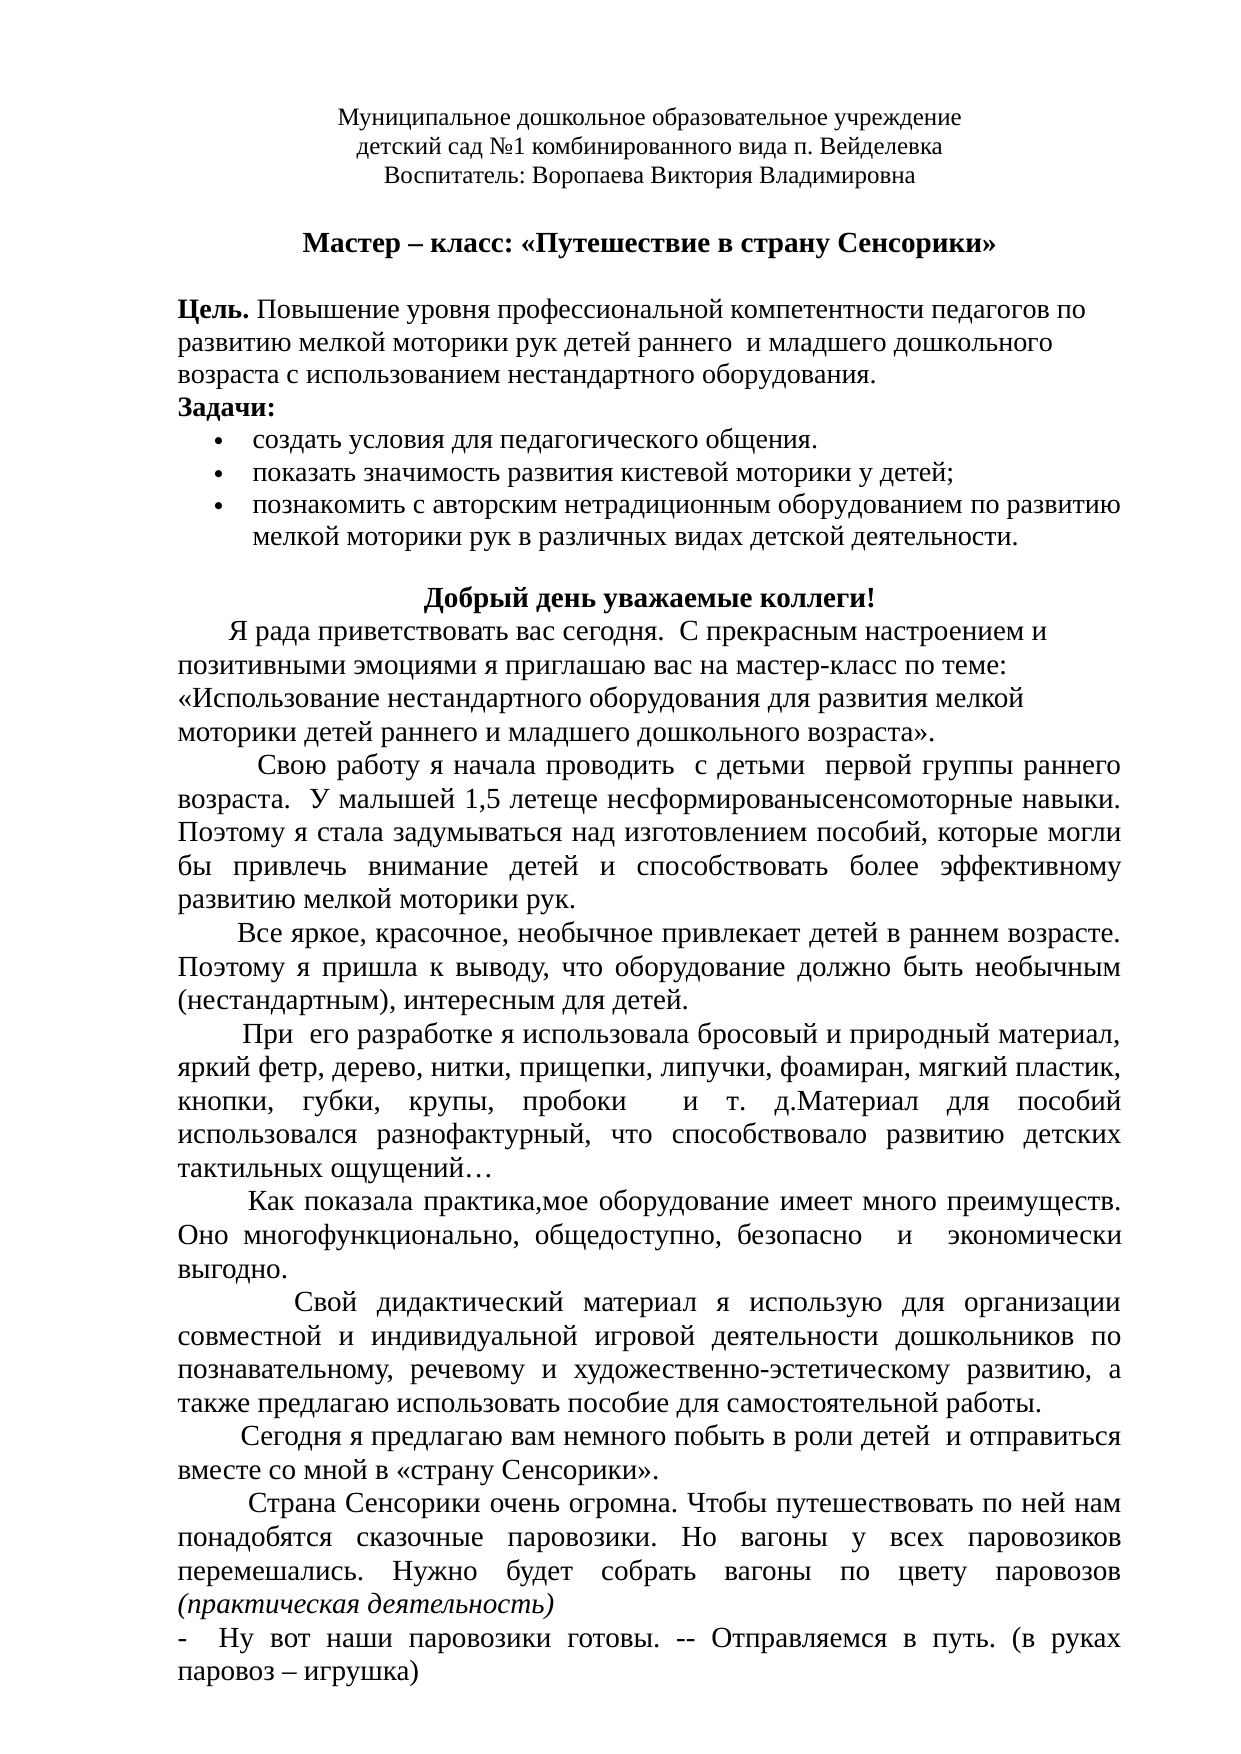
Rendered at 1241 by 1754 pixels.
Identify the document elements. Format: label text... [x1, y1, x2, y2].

text При его разработке я использовала бросовый и природный материал, яркий фетр, дерево, нитки, прищепки, липучки, фоамиран, мягкий пластик, кнопки, губки, крупы, пробоки и т. д.Материал для пособий использовался разнофактурный, что способствовало развитию детских тактильных ощущений… [177, 1016, 1122, 1183]
text Страна Сенсорики очень огромна. Чтобы путешествовать по ней нам понадобятся сказочные паровозики. Но вагоны у всех паровозиков перемешались. Нужно будет собрать вагоны по цвету паровозов (практическая деятельность) [177, 1486, 1122, 1620]
text Свою работу я начала проводить с детьми первой группы раннего возраста. У малышей 1,5 летеще несформированысенсомоторные навыки. Поэтому я стала задумываться над изготовлением пособий, которые могли бы привлечь внимание детей и способствовать более эффективному развитию мелкой моторики рук. [177, 747, 1122, 915]
text Задачи: [177, 390, 1122, 422]
list показать значимость развития кистевой моторики у детей; [215, 454, 1122, 487]
text Добрый день уважаемые коллеги! [177, 580, 1122, 613]
text Цель. Повышение уровня профессиональной компетентности педагогов по развитию мелкой моторики рук детей раннего и младшего дошкольного возраста с использованием нестандартного оборудования. [177, 293, 1122, 390]
list познакомить с авторским нетрадиционным оборудованием по развитию мелкой моторики рук в различных видах детской деятельности. [215, 487, 1122, 552]
text - Ну вот наши паровозики готовы. -- Отправляемся в путь. (в руках паровоз – игрушка) [177, 1620, 1122, 1687]
list создать условия для педагогического общения. [215, 422, 1122, 454]
text Все яркое, красочное, необычное привлекает детей в раннем возрасте. Поэтому я пришла к выводу, что оборудование должно быть необычным (нестандартным), интересным для детей. [177, 915, 1122, 1016]
text Сегодня я предлагаю вам немного побыть в роли детей и отправиться вместе со мной в «страну Сенсорики». [177, 1418, 1122, 1486]
text Как показала практика,мое оборудование имеет много преимуществ. Ономногофункционально,общедоступно,безопасно и экономически выгодно. [177, 1183, 1122, 1284]
text Свой дидактический материал я использую для организации совместной и индивидуальной игровой деятельности дошкольников по познавательному, речевому и художественно-эстетическому развитию, а также предлагаю использовать пособие для самостоятельной работы. [177, 1284, 1122, 1418]
text Я рада приветствовать вас сегодня. С прекрасным настроением и позитивными эмоциями я приглашаю вас на мастер-класс по теме: «Использование нестандартного оборудования для развития мелкой моторики детей раннего и младшего дошкольного возраста». [177, 613, 1122, 747]
text Мастер – класс: «Путешествие в страну Сенсорики» [177, 226, 1122, 259]
